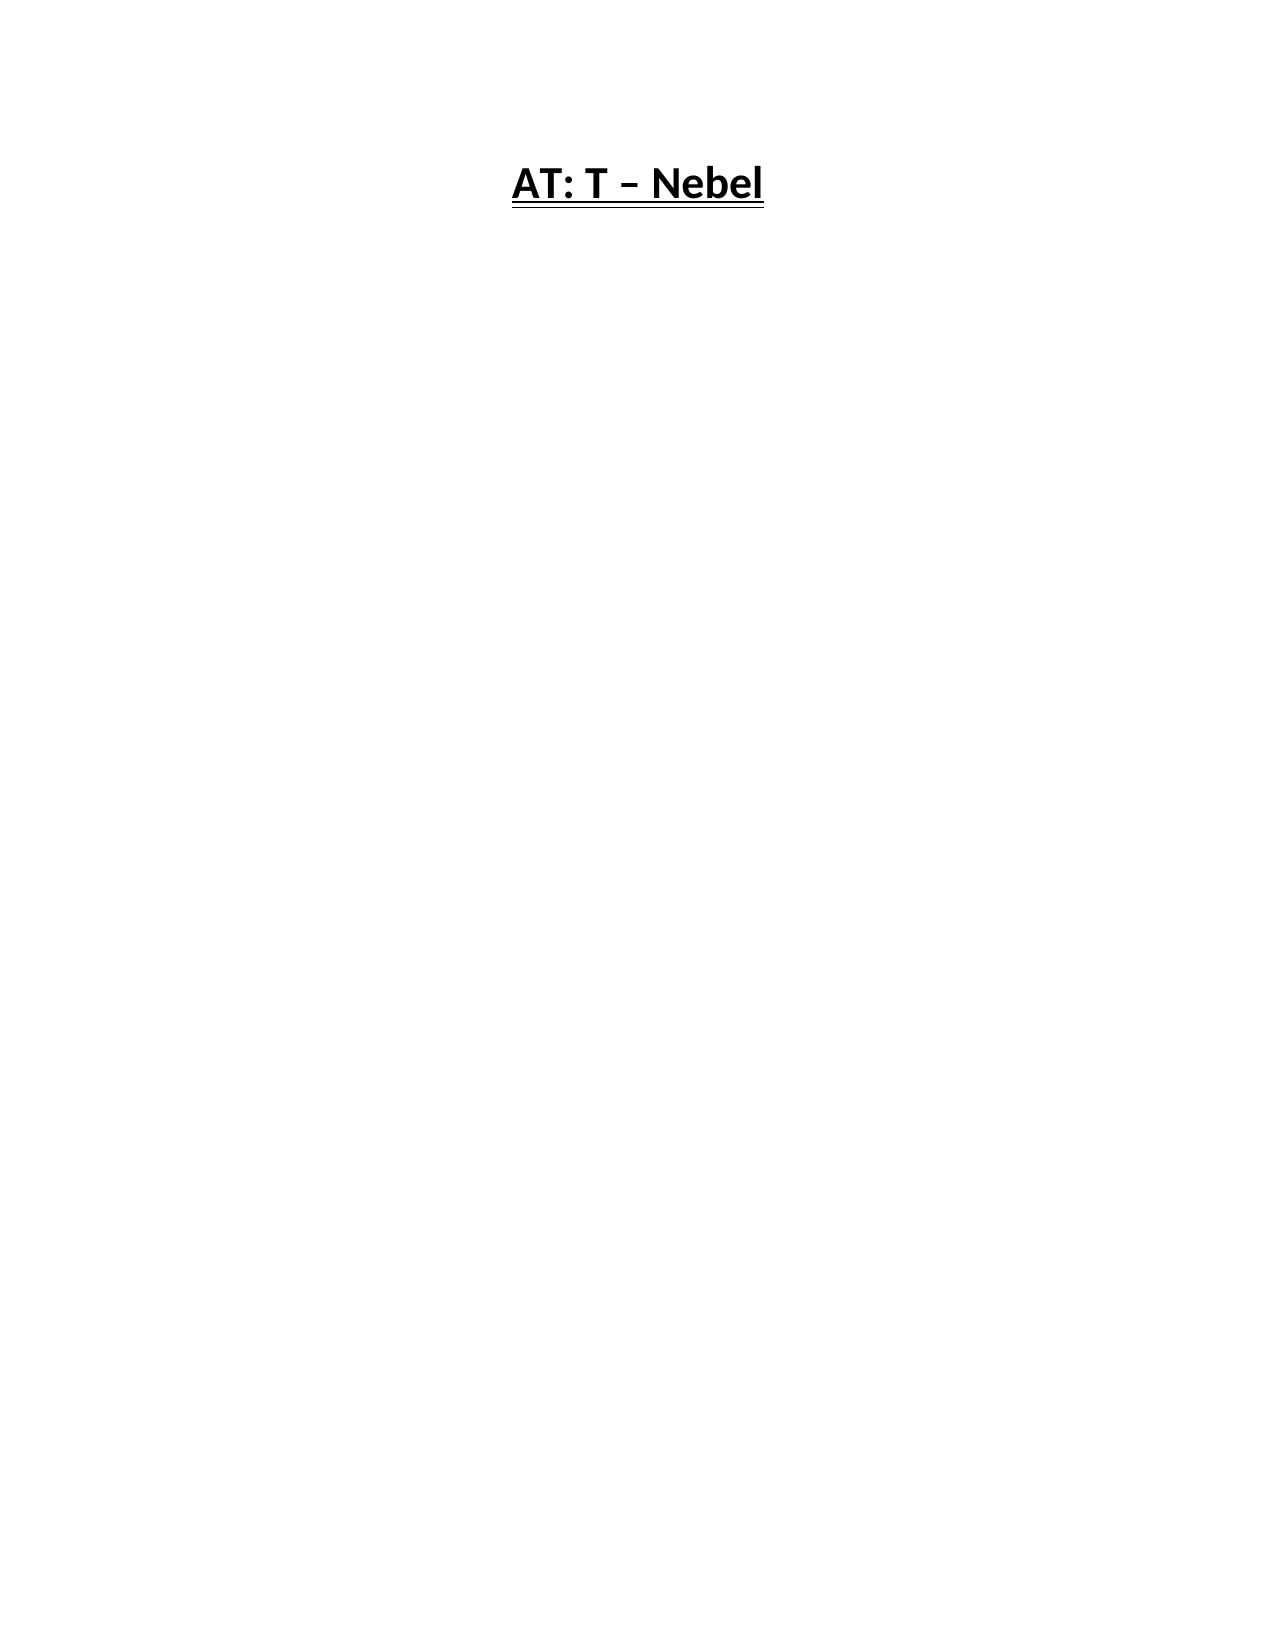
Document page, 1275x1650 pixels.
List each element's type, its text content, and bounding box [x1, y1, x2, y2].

subtitle AT: T – Nebel [150, 154, 1125, 210]
